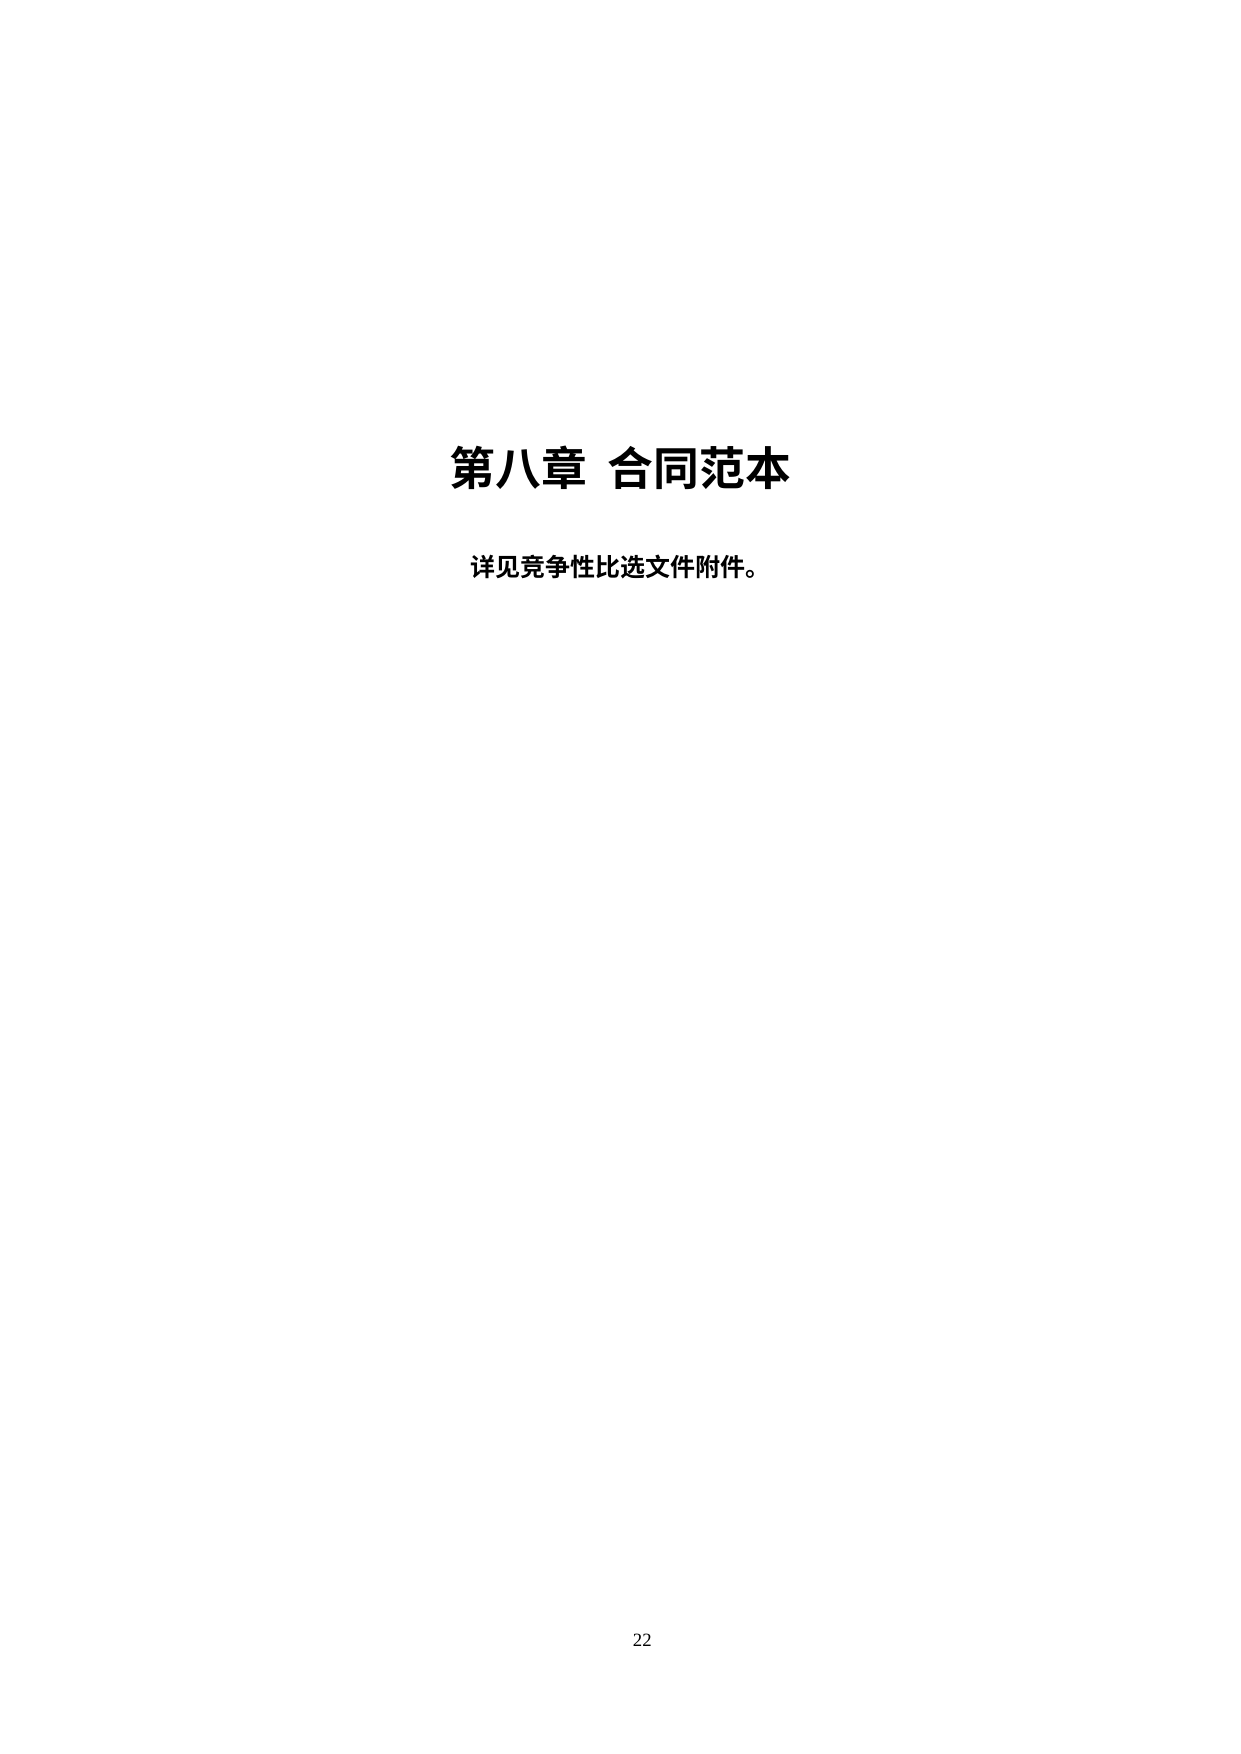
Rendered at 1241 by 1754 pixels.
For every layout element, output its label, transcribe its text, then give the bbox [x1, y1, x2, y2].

subtitle 第八章 合同范本 [188, 433, 1052, 499]
text 详见竞争性比选文件附件。 [188, 532, 1052, 599]
